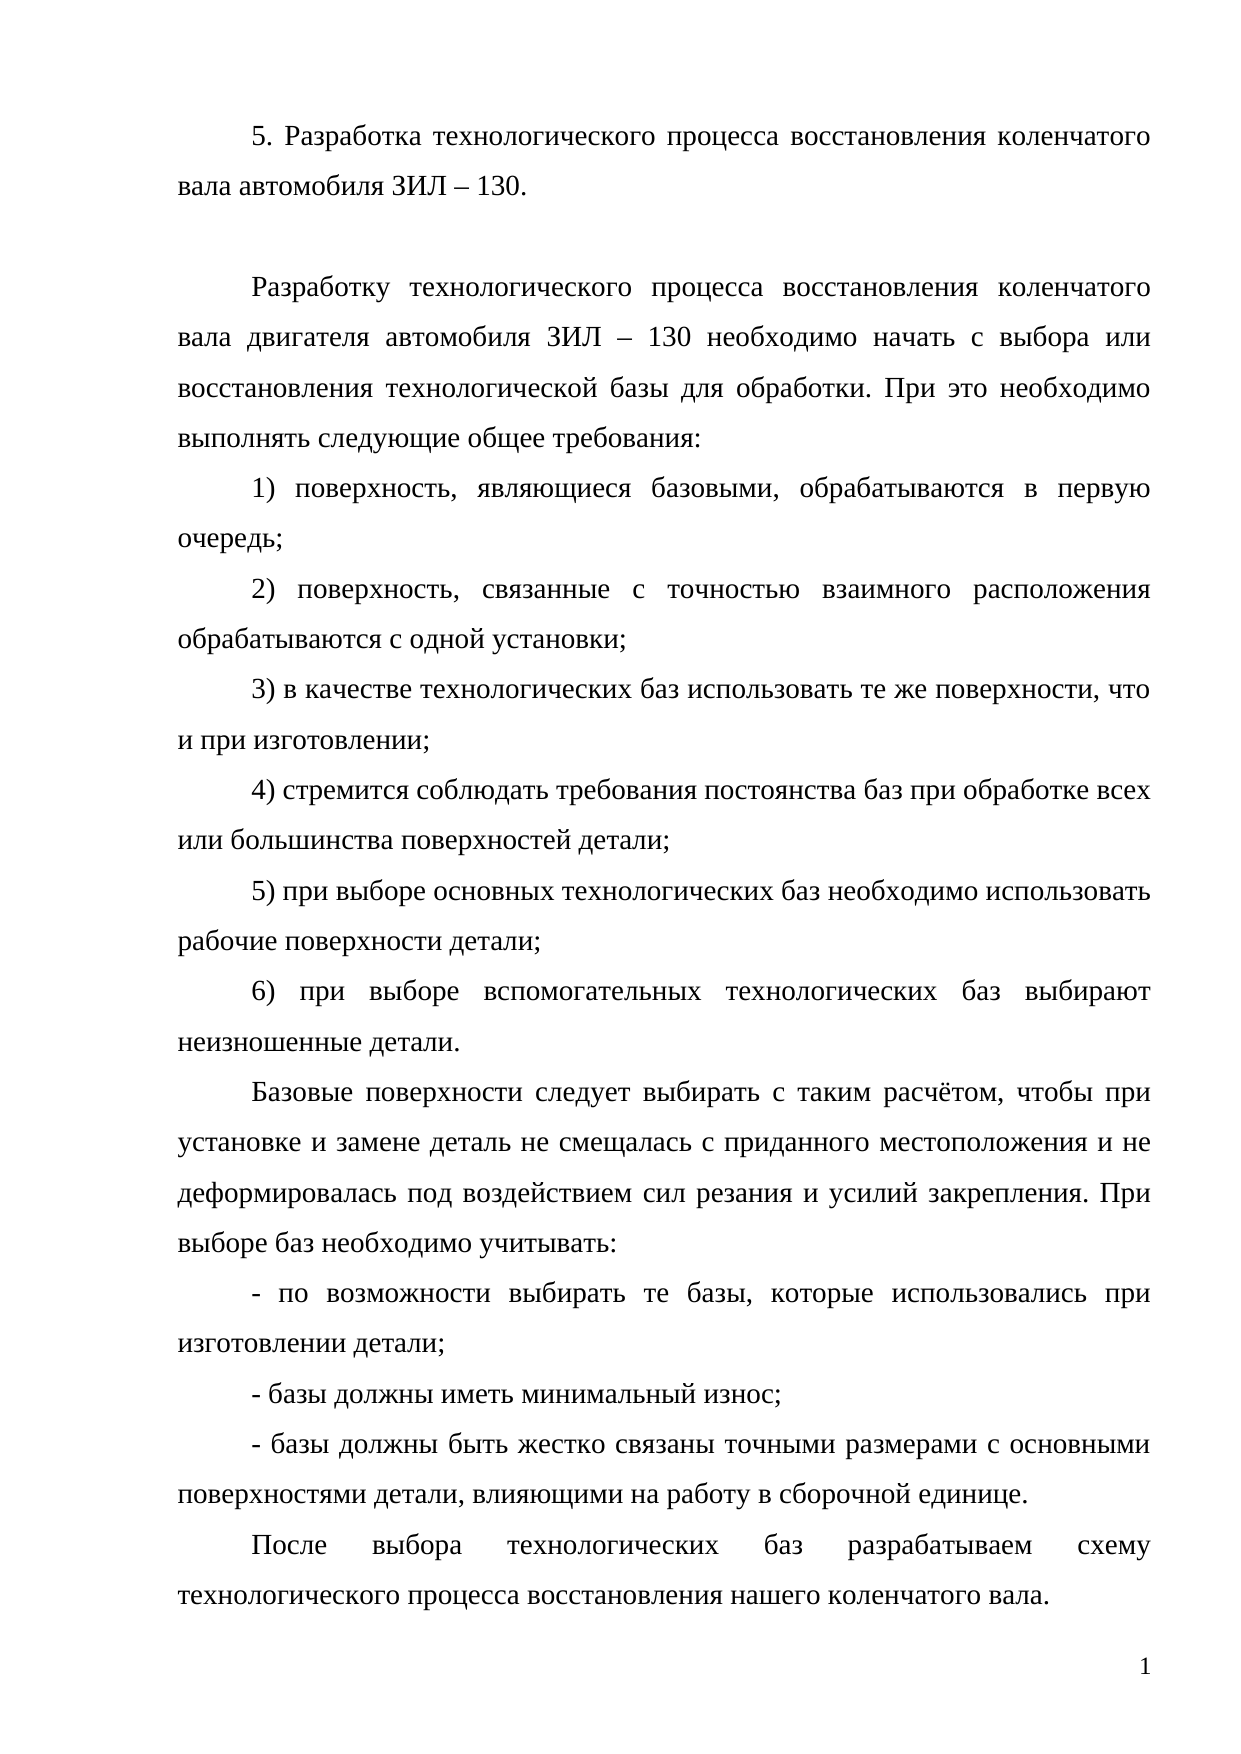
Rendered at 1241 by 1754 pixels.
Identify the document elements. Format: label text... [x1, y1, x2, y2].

text - по возможности выбирать те базы, которые использовались при изготовлении детали; [177, 1275, 1152, 1359]
text После выбора технологических баз разрабатываем схему технологического процесса восстановления нашего коленчатого вала. [177, 1527, 1152, 1611]
text 1) поверхность, являющиеся базовыми, обрабатываются в первую очередь; [177, 470, 1152, 554]
text - базы должны быть жестко связаны точными размерами с основными поверхностями детали, влияющими на работу в сборочной единице. [177, 1426, 1152, 1510]
text 4) стремится соблюдать требования постоянства баз при обработке всех или большинства поверхностей детали; [177, 772, 1152, 856]
text Разработку технологического процесса восстановления коленчатого вала двигателя автомобиля ЗИЛ – 130 необходимо начать с выбора или восстановления технологической базы для обработки. При это необходимо выполнять следующие общее требования: [177, 269, 1152, 453]
text 5) при выборе основных технологических баз необходимо использовать рабочие поверхности детали; [177, 873, 1152, 957]
text Базовые поверхности следует выбирать с таким расчётом, чтобы при установке и замене деталь не смещалась с приданного местоположения и не деформировалась под воздействием сил резания и усилий закрепления. При выборе баз необходимо учитывать: [177, 1074, 1152, 1258]
text 3) в качестве технологических баз использовать те же поверхности, что и при изготовлении; [177, 672, 1152, 755]
text - базы должны иметь минимальный износ; [177, 1376, 1152, 1409]
text 5. Разработка технологического процесса восстановления коленчатого вала автомобиля ЗИЛ – 130. [177, 118, 1152, 202]
text 2) поверхность, связанные с точностью взаимного расположения обрабатываются с одной установки; [177, 571, 1152, 655]
text 6) при выборе вспомогательных технологических баз выбирают неизношенные детали. [177, 973, 1152, 1057]
